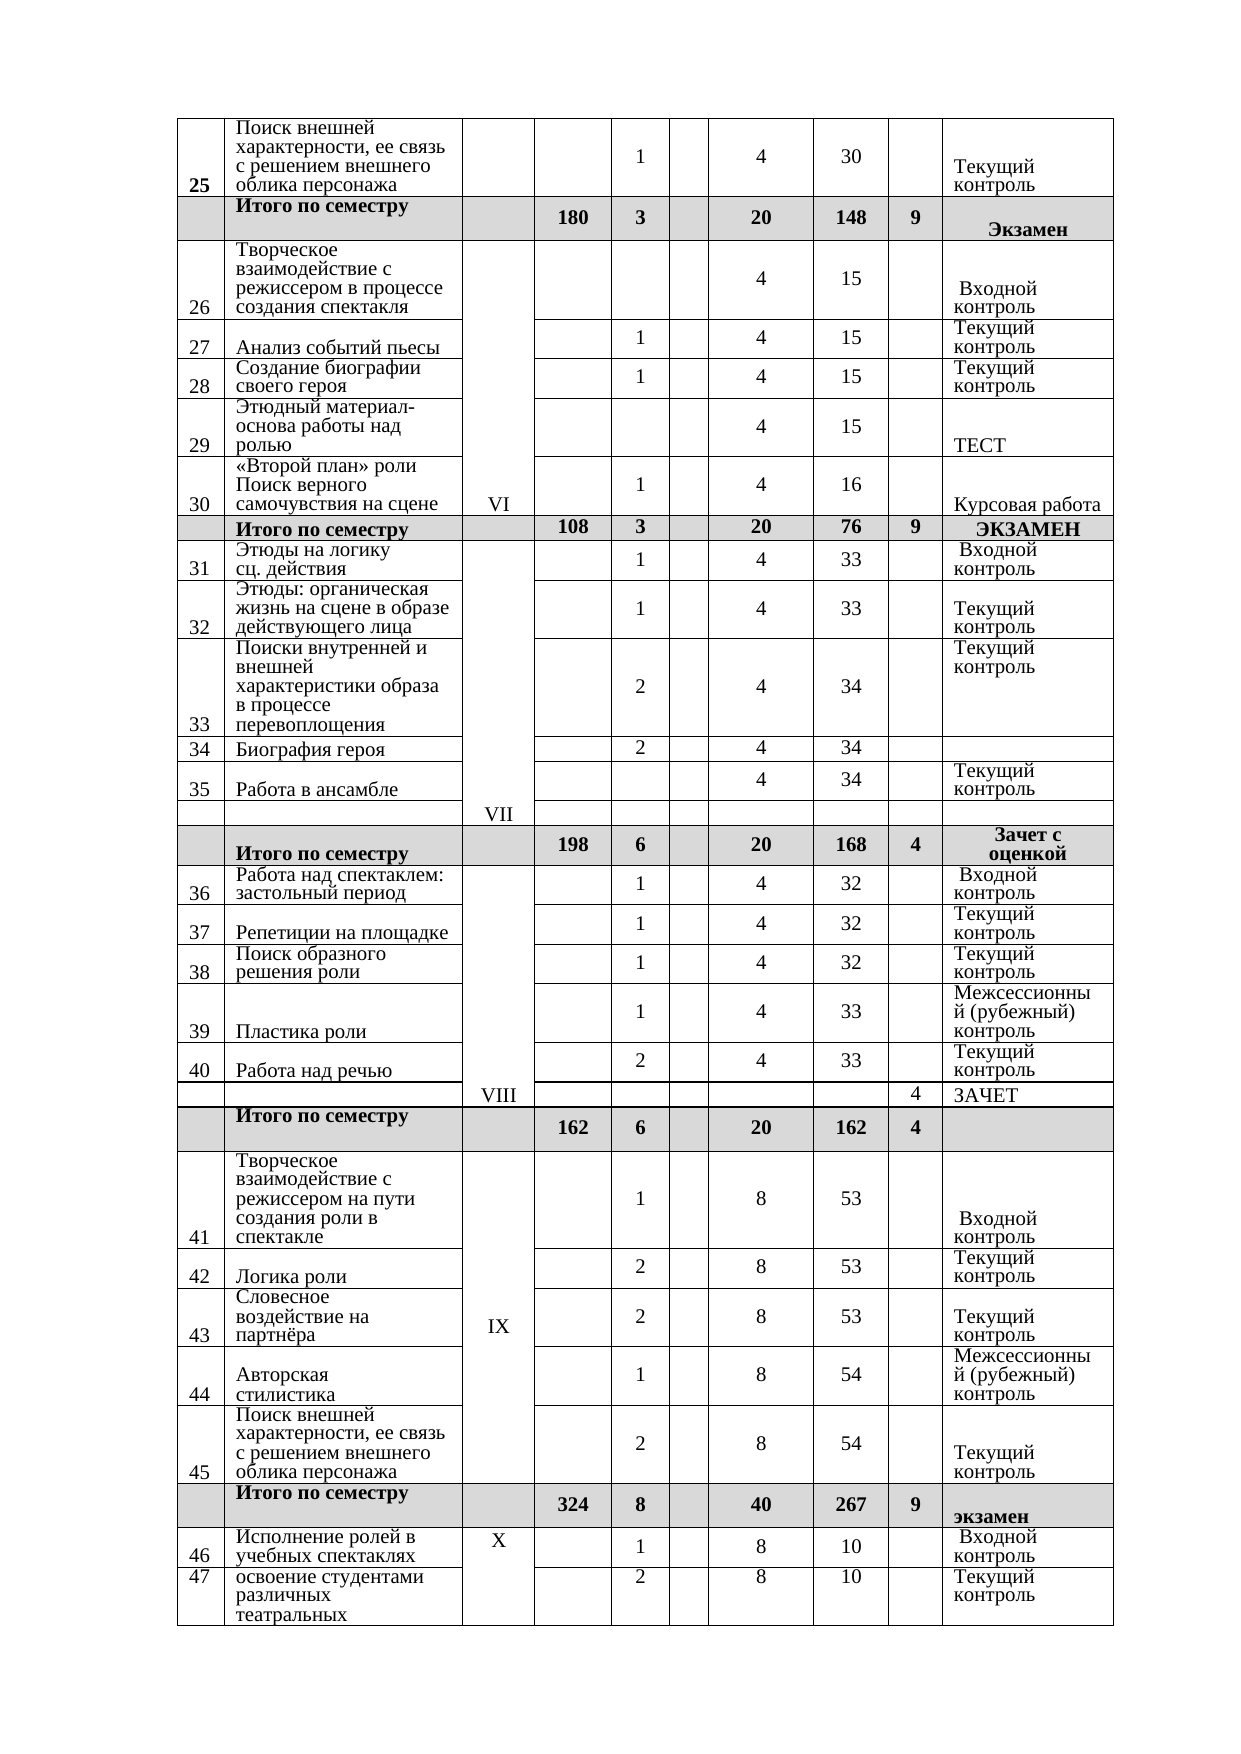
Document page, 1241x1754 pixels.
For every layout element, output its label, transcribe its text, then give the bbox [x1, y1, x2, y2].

table_cell [612, 241, 669, 318]
table_cell [670, 359, 708, 397]
table_cell [535, 399, 611, 456]
table_cell [670, 737, 708, 761]
table_cell [178, 1083, 224, 1106]
table_cell [670, 1289, 708, 1346]
table_cell ТЕСТ [943, 399, 1113, 456]
table_cell Логика роли [225, 1249, 462, 1287]
table_cell 41 [178, 1152, 224, 1248]
table_cell Текущий контроль [943, 905, 1113, 944]
table_cell [178, 801, 224, 825]
table_cell 168 [814, 826, 888, 865]
table_cell Межсессионный (рубежный) контроль [943, 984, 1113, 1042]
table_cell [943, 1108, 1113, 1151]
table_cell [670, 866, 708, 904]
table_cell [535, 639, 611, 736]
table_cell [535, 320, 611, 358]
table_cell Работа в ансамбле [225, 762, 462, 800]
table_cell Входной контроль [943, 1152, 1113, 1248]
table_cell [670, 1152, 708, 1248]
table_cell 32 [814, 866, 888, 904]
table_cell 4 [709, 541, 813, 579]
table_cell [535, 359, 611, 397]
table_cell Входной контроль [943, 241, 1113, 318]
table_cell Биография героя [225, 737, 462, 761]
table_cell [535, 457, 611, 515]
table_cell 267 [814, 1484, 888, 1527]
table_cell 8 [709, 1152, 813, 1248]
table_cell Поиск внешней характерности, ее связь с решением внешнего облика персонажа [225, 1406, 462, 1483]
table_cell 9 [889, 197, 942, 240]
table_cell [535, 1289, 611, 1346]
table_cell 20 [709, 1108, 813, 1151]
table_cell 33 [814, 984, 888, 1042]
table_cell [535, 801, 611, 825]
table_cell [670, 241, 708, 318]
table_cell [670, 1043, 708, 1081]
table_cell [535, 866, 611, 904]
table_cell [889, 639, 942, 736]
table_cell Итого по семестру [225, 516, 462, 540]
table_cell [889, 1347, 942, 1405]
table_cell Текущий контроль [943, 1406, 1113, 1483]
table_cell [889, 945, 942, 983]
table_cell 4 [709, 581, 813, 638]
table_cell 15 [814, 320, 888, 358]
table_cell 45 [178, 1406, 224, 1483]
table_cell 162 [535, 1108, 611, 1151]
table_cell [535, 737, 611, 761]
table_cell 16 [814, 457, 888, 515]
table_cell [535, 1083, 611, 1106]
table_cell 8 [709, 1249, 813, 1287]
table_cell [889, 1289, 942, 1346]
table_cell 34 [814, 737, 888, 761]
table_cell Словесное воздействие на партнёра [225, 1289, 462, 1346]
table_cell Текущий контроль [943, 320, 1113, 358]
table_cell [670, 801, 708, 825]
table_cell [814, 801, 888, 825]
table_cell [535, 1347, 611, 1405]
table_cell 33 [814, 581, 888, 638]
table_cell [463, 826, 534, 865]
table_cell 1 [612, 905, 669, 944]
table_cell [889, 905, 942, 944]
table_cell «Второй план» роли Поиск верного самочувствия на сцене [225, 457, 462, 515]
table_cell ЗАЧЕТ [943, 1083, 1113, 1106]
table_cell Текущий контроль [943, 1043, 1113, 1081]
table_cell 33 [814, 1043, 888, 1081]
table_cell [709, 801, 813, 825]
table_cell Итого по семестру [225, 197, 462, 240]
table_cell 2 [612, 1289, 669, 1346]
table_cell 20 [709, 826, 813, 865]
table_cell 15 [814, 359, 888, 397]
table_cell [889, 581, 942, 638]
table_cell 6 [612, 1108, 669, 1151]
table_cell [889, 801, 942, 825]
table_cell 39 [178, 984, 224, 1042]
table_cell [612, 762, 669, 800]
table_cell [670, 197, 708, 240]
table_cell [889, 359, 942, 397]
table_cell [535, 762, 611, 800]
table_cell 2 [612, 1249, 669, 1287]
table_cell [889, 1152, 942, 1248]
table_cell 29 [178, 399, 224, 456]
table_cell 4 [709, 866, 813, 904]
table_cell 4 [889, 826, 942, 865]
table_cell 8 [709, 1289, 813, 1346]
table_cell [670, 581, 708, 638]
table_cell 4 [709, 639, 813, 736]
table_cell 1 [612, 1347, 669, 1405]
table_cell [535, 945, 611, 983]
table_cell [670, 320, 708, 358]
table_cell [535, 119, 611, 196]
table_cell 2 [612, 1568, 669, 1625]
table_cell 8 [709, 1568, 813, 1625]
table_cell [178, 516, 224, 540]
table_cell [670, 1484, 708, 1527]
table_cell 1 [612, 1152, 669, 1248]
table_cell [889, 1249, 942, 1287]
table_cell Текущий контроль [943, 639, 1113, 736]
table_cell 43 [178, 1289, 224, 1346]
table_cell [535, 1043, 611, 1081]
table_cell [670, 516, 708, 540]
table_cell 32 [814, 945, 888, 983]
table_cell [709, 1083, 813, 1106]
table_cell [535, 984, 611, 1042]
table_cell Текущий контроль [943, 1289, 1113, 1346]
table_cell 180 [535, 197, 611, 240]
table_cell Создание биографии своего героя [225, 359, 462, 397]
table_cell Авторская стилистика [225, 1347, 462, 1405]
table_cell VIII [463, 866, 534, 1106]
table_cell [670, 639, 708, 736]
table_cell [670, 1249, 708, 1287]
table_cell Поиски внутренней и внешней характеристики образа в процессе перевоплощения [225, 639, 462, 736]
table_cell [670, 541, 708, 579]
table_cell 40 [709, 1484, 813, 1527]
table_cell 1 [612, 119, 669, 196]
table_cell 35 [178, 762, 224, 800]
table_cell [889, 119, 942, 196]
table_cell [889, 1043, 942, 1081]
table_cell 324 [535, 1484, 611, 1527]
table_cell [889, 1406, 942, 1483]
table_cell 4 [709, 905, 813, 944]
table_cell 36 [178, 866, 224, 904]
table_cell [178, 1484, 224, 1527]
table_cell Этюдный материал- основа работы над ролью [225, 399, 462, 456]
table_cell [670, 1083, 708, 1106]
table_cell 9 [889, 516, 942, 540]
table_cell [225, 1568, 462, 1625]
table_cell Исполнение ролей в учебных спектаклях [225, 1528, 462, 1567]
table_cell [463, 1108, 534, 1151]
table_cell Текущий контроль [943, 945, 1113, 983]
table_cell 2 [612, 1043, 669, 1081]
table_cell 1 [612, 359, 669, 397]
table_cell 15 [814, 399, 888, 456]
table_cell [889, 1568, 942, 1625]
table_cell [535, 1406, 611, 1483]
table_cell 2 [612, 1406, 669, 1483]
table_cell Экзамен [943, 197, 1113, 240]
table_cell [670, 119, 708, 196]
table_cell [670, 1528, 708, 1567]
table_cell 54 [814, 1406, 888, 1483]
table_cell Итого по семестру [225, 826, 462, 865]
table_cell 38 [178, 945, 224, 983]
table_cell [889, 241, 942, 318]
table_cell Итого по семестру [225, 1108, 462, 1151]
table_cell 4 [889, 1083, 942, 1106]
table_cell [535, 905, 611, 944]
table_cell 1 [612, 1528, 669, 1567]
table_cell 42 [178, 1249, 224, 1287]
table_cell 4 [709, 119, 813, 196]
table_cell [535, 241, 611, 318]
table_cell Этюды: органическая жизнь на сцене в образе действующего лица [225, 581, 462, 638]
table_cell 1 [612, 984, 669, 1042]
table_cell 47 [178, 1568, 224, 1625]
table_cell 32 [814, 905, 888, 944]
table_cell 32 [178, 581, 224, 638]
table_cell IX [463, 1152, 534, 1483]
table_cell 3 [612, 197, 669, 240]
table_cell Пластика роли [225, 984, 462, 1042]
table_cell [670, 984, 708, 1042]
table_cell 3 [612, 516, 669, 540]
table_cell 28 [178, 359, 224, 397]
table_cell 1 [612, 866, 669, 904]
table_cell 25 [178, 119, 224, 196]
table_cell 4 [709, 320, 813, 358]
table_cell [889, 866, 942, 904]
table_cell 40 [178, 1043, 224, 1081]
table_cell [535, 1152, 611, 1248]
table_cell [670, 1347, 708, 1405]
table_cell [535, 541, 611, 579]
table_cell [535, 1528, 611, 1567]
table_cell 2 [612, 639, 669, 736]
table_cell [670, 762, 708, 800]
table_cell 4 [709, 399, 813, 456]
table_cell Поиск образного решения роли [225, 945, 462, 983]
table_cell Текущий контроль [943, 1568, 1113, 1625]
table_cell [612, 1083, 669, 1106]
table_cell [889, 762, 942, 800]
table_cell Зачет с оценкой [943, 826, 1113, 865]
table_cell 4 [709, 762, 813, 800]
table_cell Работа над спектаклем: застольный период [225, 866, 462, 904]
table_cell 34 [178, 737, 224, 761]
table_cell [225, 801, 462, 825]
table_cell 4 [709, 945, 813, 983]
table_cell 9 [889, 1484, 942, 1527]
table_cell ЭКЗАМЕН [943, 516, 1113, 540]
table_cell [670, 1108, 708, 1151]
table_cell 108 [535, 516, 611, 540]
table_cell 44 [178, 1347, 224, 1405]
table_cell 6 [612, 826, 669, 865]
table_cell 8 [612, 1484, 669, 1527]
table_cell [535, 581, 611, 638]
table_cell экзамен [943, 1484, 1113, 1527]
table_cell [612, 399, 669, 456]
table_cell 10 [814, 1528, 888, 1567]
table_cell [670, 826, 708, 865]
table_cell [889, 1528, 942, 1567]
table_cell 1 [612, 945, 669, 983]
table_cell [943, 737, 1113, 761]
table_cell 4 [889, 1108, 942, 1151]
table_cell 1 [612, 541, 669, 579]
table_cell Работа над речью [225, 1043, 462, 1081]
table_cell Итого по семестру [225, 1484, 462, 1527]
table_cell 4 [709, 457, 813, 515]
table_cell 8 [709, 1528, 813, 1567]
table_cell Творческое взаимодействие с режиссером в процессе создания спектакля [225, 241, 462, 318]
table_cell 1 [612, 581, 669, 638]
table_cell 26 [178, 241, 224, 318]
table_cell 34 [814, 639, 888, 736]
table_cell 76 [814, 516, 888, 540]
table_cell 34 [814, 762, 888, 800]
table_cell [943, 801, 1113, 825]
table_cell [225, 1083, 462, 1106]
table_cell Курсовая работа [943, 457, 1113, 515]
table_cell Текущий контроль [943, 1249, 1113, 1287]
table_cell Этюды на логику сц. действия [225, 541, 462, 579]
table_cell 53 [814, 1152, 888, 1248]
table_cell [463, 516, 534, 540]
table_cell [463, 1484, 534, 1527]
table_cell [178, 826, 224, 865]
table_cell [535, 1568, 611, 1625]
table_cell 30 [178, 457, 224, 515]
table_cell Поиск внешней характерности, ее связь с решением внешнего облика персонажа [225, 119, 462, 196]
table_cell VII [463, 541, 534, 825]
table_cell [178, 1108, 224, 1151]
table_cell [178, 197, 224, 240]
table_cell 33 [814, 541, 888, 579]
table_cell [670, 1568, 708, 1625]
table_cell Творческое взаимодействие с режиссером на пути создания роли в спектакле [225, 1152, 462, 1248]
table_cell 1 [612, 320, 669, 358]
table_cell 53 [814, 1249, 888, 1287]
table_cell 53 [814, 1289, 888, 1346]
table_cell [814, 1083, 888, 1106]
table_cell 8 [709, 1406, 813, 1483]
table_cell [889, 320, 942, 358]
table_cell 4 [709, 241, 813, 318]
table_cell 30 [814, 119, 888, 196]
table_cell Текущий контроль [943, 359, 1113, 397]
table_cell [463, 197, 534, 240]
table_cell 8 [709, 1347, 813, 1405]
table_cell 1 [612, 457, 669, 515]
table_cell [670, 1406, 708, 1483]
table_cell 4 [709, 1043, 813, 1081]
table_cell 162 [814, 1108, 888, 1151]
table_cell [670, 945, 708, 983]
table_cell [670, 905, 708, 944]
table_cell 37 [178, 905, 224, 944]
table_cell 148 [814, 197, 888, 240]
table_cell Анализ событий пьесы [225, 320, 462, 358]
table_cell 33 [178, 639, 224, 736]
table_cell X [463, 1528, 534, 1625]
table_cell Входной контроль [943, 541, 1113, 579]
table_cell 4 [709, 984, 813, 1042]
table_cell 2 [612, 737, 669, 761]
table_cell [889, 457, 942, 515]
table_cell 54 [814, 1347, 888, 1405]
table_cell [670, 457, 708, 515]
table_cell [535, 1249, 611, 1287]
table_cell 4 [709, 359, 813, 397]
table_cell Текущий контроль [943, 762, 1113, 800]
table_cell Репетиции на площадке [225, 905, 462, 944]
table_cell 15 [814, 241, 888, 318]
table_cell [670, 399, 708, 456]
table_cell [889, 984, 942, 1042]
table_cell 46 [178, 1528, 224, 1567]
table_cell Входной контроль [943, 866, 1113, 904]
table_cell [612, 801, 669, 825]
table_cell [889, 541, 942, 579]
table_cell Текущий контроль [943, 581, 1113, 638]
table_cell 10 [814, 1568, 888, 1625]
table_cell 31 [178, 541, 224, 579]
table_cell 4 [709, 737, 813, 761]
table_cell [889, 737, 942, 761]
table_cell Межсессионный (рубежный) контроль [943, 1347, 1113, 1405]
table_cell Текущий контроль [943, 119, 1113, 196]
table_cell 20 [709, 197, 813, 240]
table_cell Входной контроль [943, 1528, 1113, 1567]
table_cell [889, 399, 942, 456]
table_cell 198 [535, 826, 611, 865]
table_cell VI [463, 241, 534, 515]
table_cell 20 [709, 516, 813, 540]
table_cell 27 [178, 320, 224, 358]
